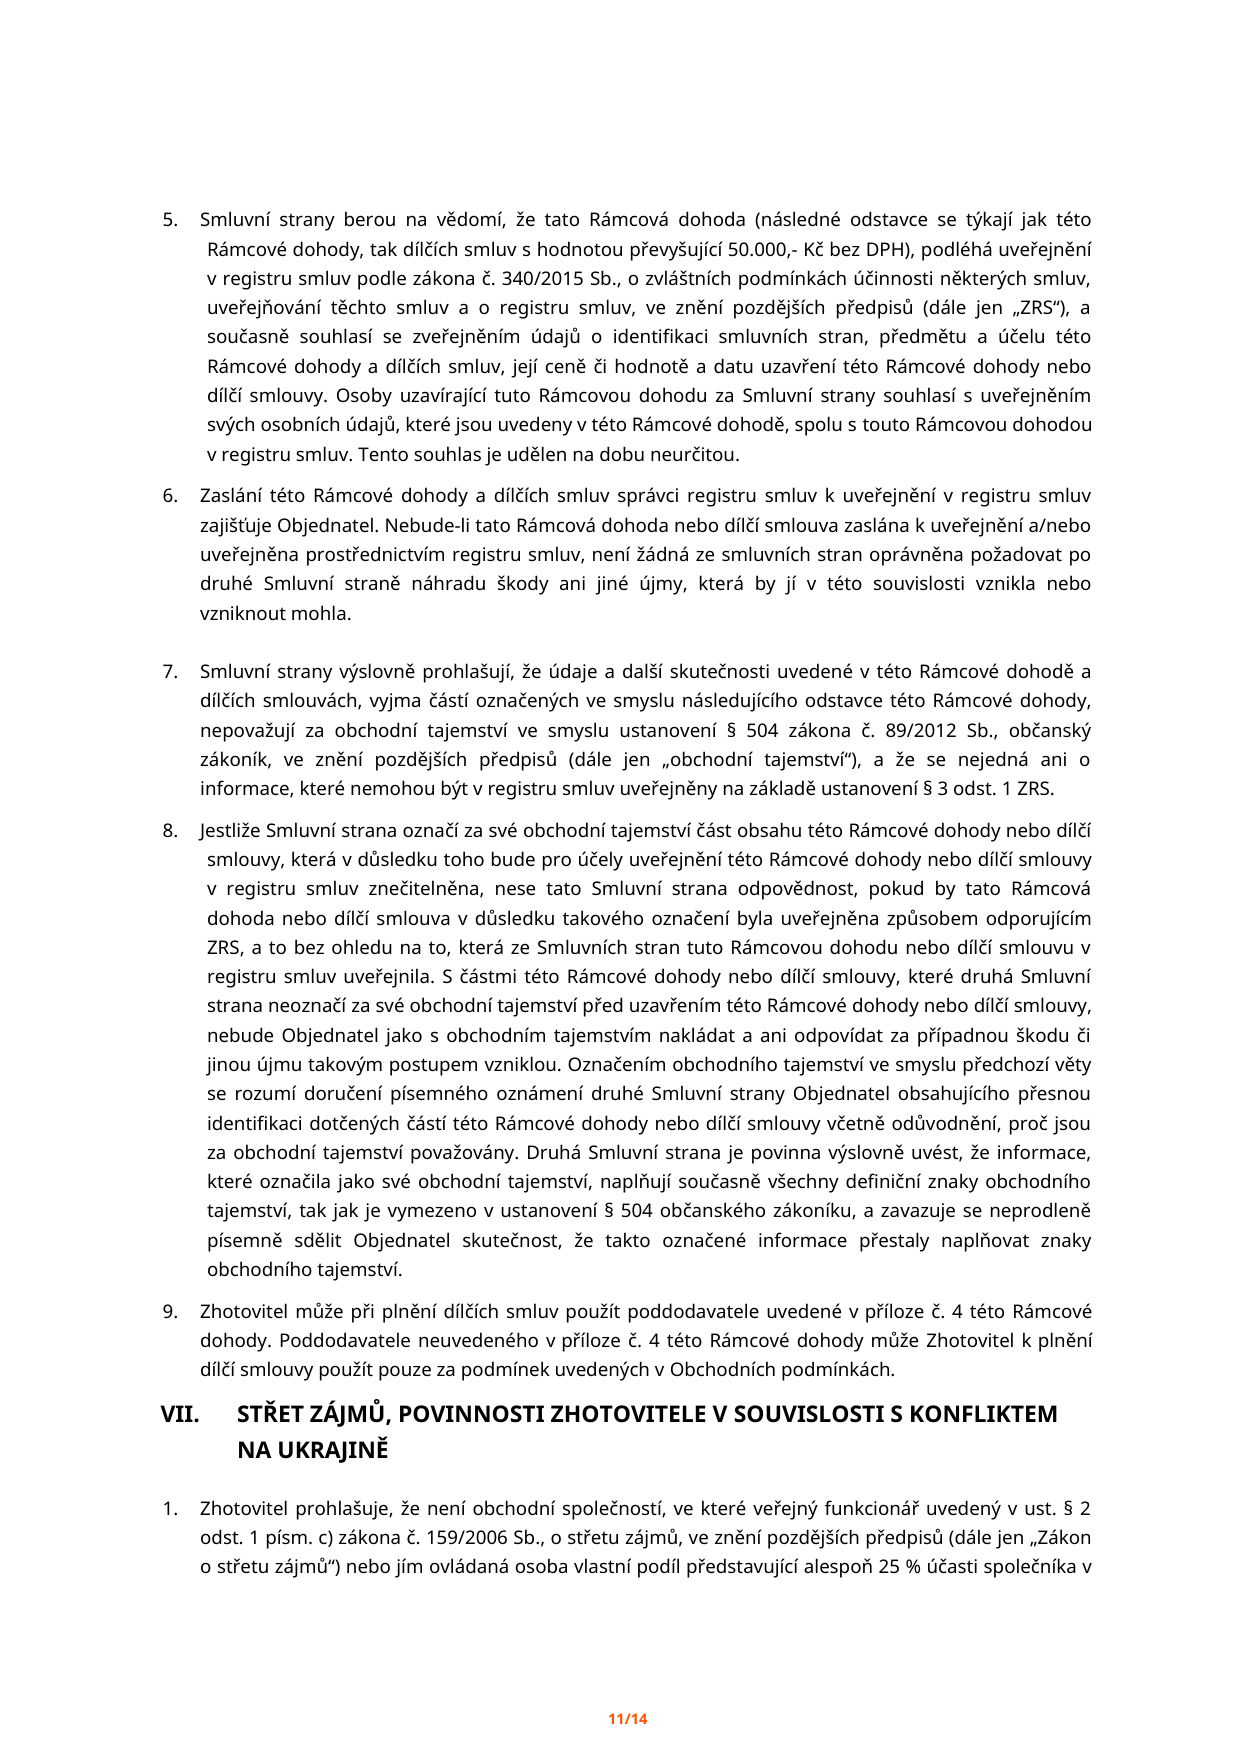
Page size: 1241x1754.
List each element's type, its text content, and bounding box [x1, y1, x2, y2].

list STŘET ZÁJMŮ, POVINNOSTI ZHOTOVITELE V SOUVISLOSTI S KONFLIKTEM NA UKRAJINĚ [200, 1398, 1093, 1466]
list Zhotovitel může při plnění dílčích smluv použít poddodavatele uvedené v příloze č. 4 této Rámcové dohody. Poddodavatele neuvedeného v příloze č. 4 této Rámcové dohody může Zhotovitel k plnění dílčí smlouvy použít pouze za podmínek uvedených v Obchodních podmínkách. [162, 1298, 1093, 1382]
list Zaslání této Rámcové dohody a dílčích smluv správci registru smluv k uveřejnění v registru smluv zajišťuje Objednatel. Nebude-li tato Rámcová dohoda nebo dílčí smlouva zaslána k uveřejnění a/nebo uveřejněna prostřednictvím registru smluv, není žádná ze smluvních stran oprávněna požadovat po druhé Smluvní straně náhradu škody ani jiné újmy, která by jí v této souvislosti vznikla nebo vzniknout mohla. [162, 483, 1093, 625]
list Smluvní strany berou na vědomí, že tato Rámcová dohoda (následné odstavce se týkají jak této Rámcové dohody, tak dílčích smluv s hodnotou převyšující 50.000,- Kč bez DPH), podléhá uveřejnění v registru smluv podle zákona č. 340/2015 Sb., o zvláštních podmínkách účinnosti některých smluv, uveřejňování těchto smluv a o registru smluv, ve znění pozdějších předpisů (dále jen „ZRS“), a současně souhlasí se zveřejněním údajů o identifikaci smluvních stran, předmětu a účelu této Rámcové dohody a dílčích smluv, její ceně či hodnotě a datu uzavření této Rámcové dohody nebo dílčí smlouvy. Osoby uzavírající tuto Rámcovou dohodu za Smluvní strany souhlasí s uveřejněním svých osobních údajů, které jsou uvedeny v této Rámcové dohodě, spolu s touto Rámcovou dohodou v registru smluv. Tento souhlas je udělen na dobu neurčitou. [162, 207, 1093, 466]
list Smluvní strany výslovně prohlašují, že údaje a další skutečnosti uvedené v této Rámcové dohodě a dílčích smlouvách, vyjma částí označených ve smyslu následujícího odstavce této Rámcové dohody, nepovažují za obchodní tajemství ve smyslu ustanovení § 504 zákona č. 89/2012 Sb., občanský zákoník, ve znění pozdějších předpisů (dále jen „obchodní tajemství“), a že se nejedná ani o informace, které nemohou být v registru smluv uveřejněny na základě ustanovení § 3 odst. 1 ZRS. [162, 658, 1093, 801]
list Jestliže Smluvní strana označí za své obchodní tajemství část obsahu této Rámcové dohody nebo dílčí smlouvy, která v důsledku toho bude pro účely uveřejnění této Rámcové dohody nebo dílčí smlouvy v registru smluv znečitelněna, nese tato Smluvní strana odpovědnost, pokud by tato Rámcová dohoda nebo dílčí smlouva v důsledku takového označení byla uveřejněna způsobem odporujícím ZRS, a to bez ohledu na to, která ze Smluvních stran tuto Rámcovou dohodu nebo dílčí smlouvu v registru smluv uveřejnila. S částmi této Rámcové dohody nebo dílčí smlouvy, které druhá Smluvní strana neoznačí za své obchodní tajemství před uzavřením této Rámcové dohody nebo dílčí smlouvy, nebude Objednatel jako s obchodním tajemstvím nakládat a ani odpovídat za případnou škodu či jinou újmu takovým postupem vzniklou. Označením obchodního tajemství ve smyslu předchozí věty se rozumí doručení písemného oznámení druhé Smluvní strany Objednatel obsahujícího přesnou identifikaci dotčených částí této Rámcové dohody nebo dílčí smlouvy včetně odůvodnění, proč jsou za obchodní tajemství považovány. Druhá Smluvní strana je povinna výslovně uvést, že informace, které označila jako své obchodní tajemství, naplňují současně všechny definiční znaky obchodního tajemství, tak jak je vymezeno v ustanovení § 504 občanského zákoníku, a zavazuje se neprodleně písemně sdělit Objednatel skutečnost, že takto označené informace přestaly naplňovat znaky obchodního tajemství. [162, 817, 1093, 1282]
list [162, 1495, 1093, 1579]
